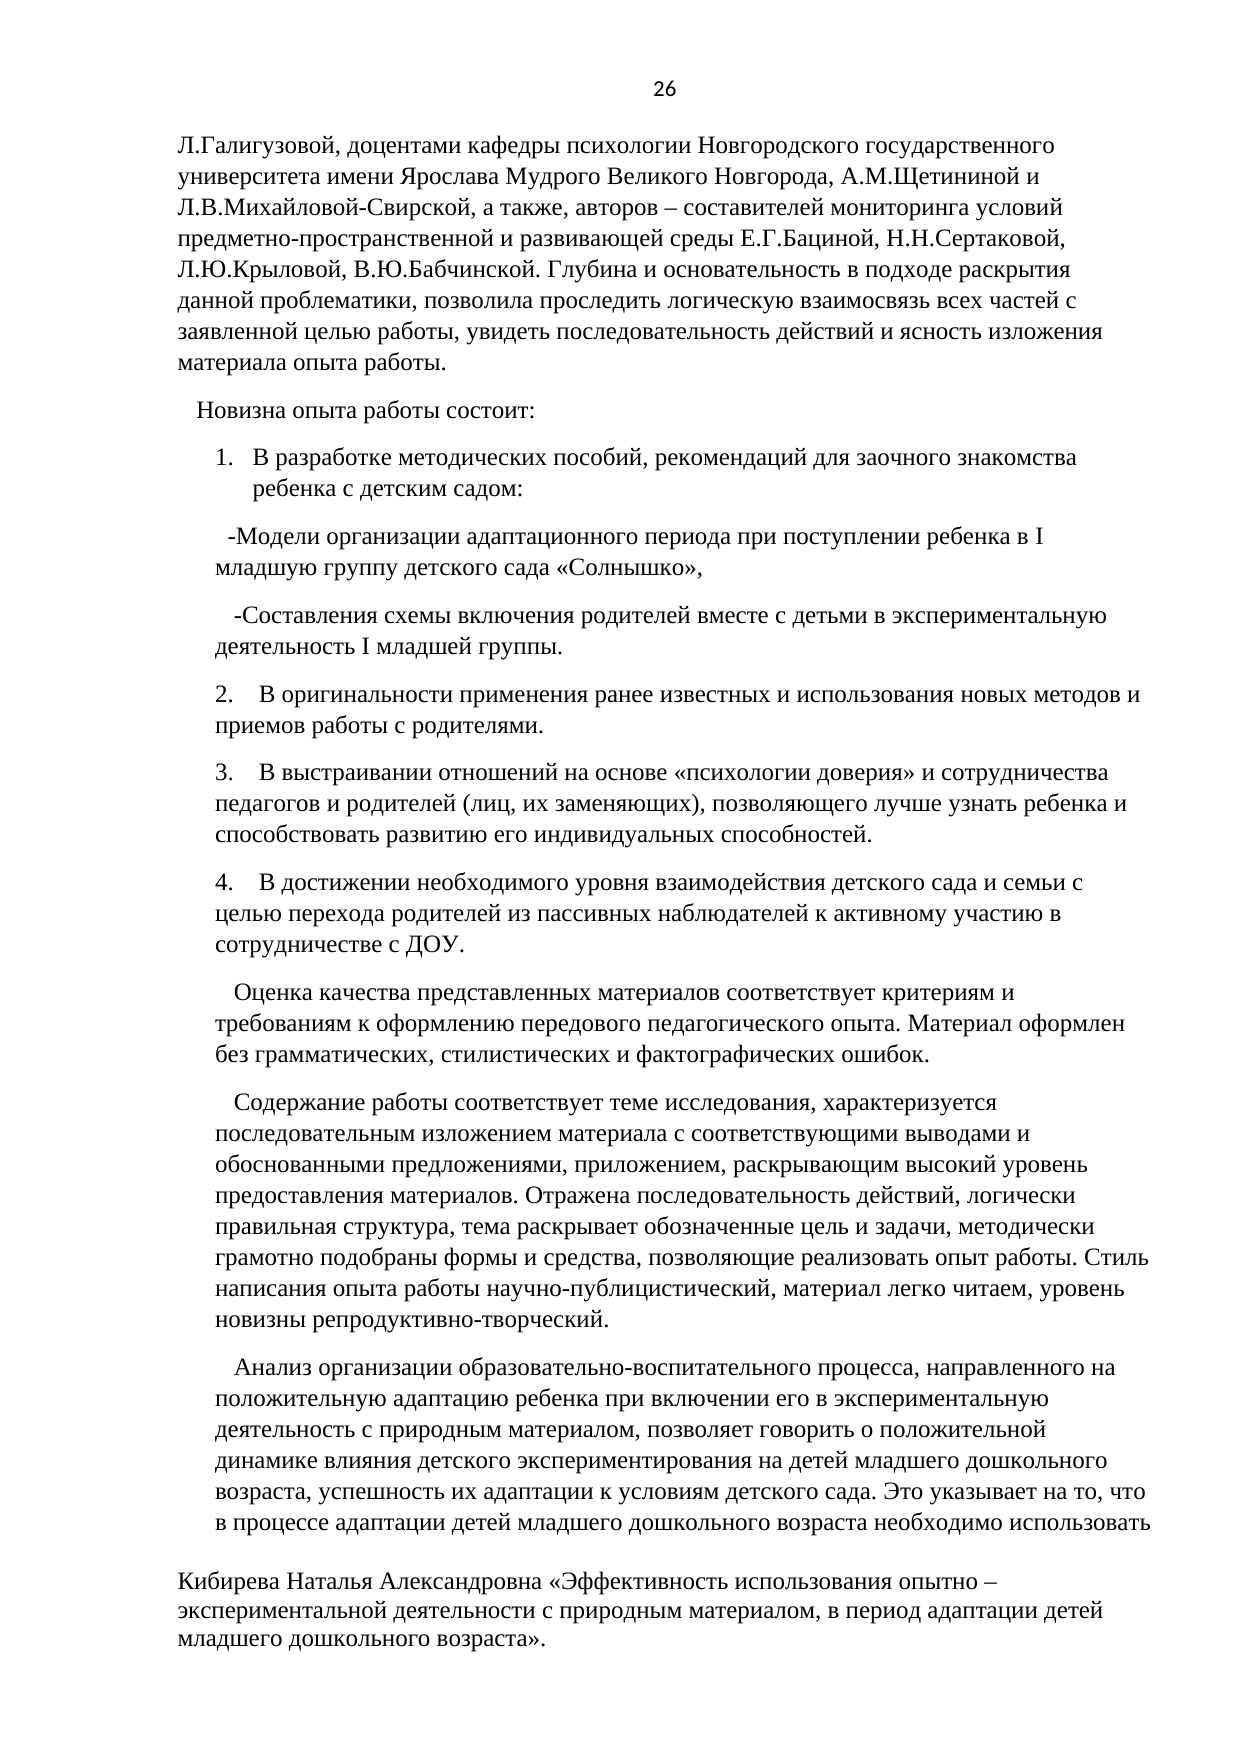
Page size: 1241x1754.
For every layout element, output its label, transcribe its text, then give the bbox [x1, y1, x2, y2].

text 3. В выстраивании отношений на основе «психологии доверия» и сотрудничества педагогов и родителей (лиц, их заменяющих), позволяющего лучше узнать ребенка и способствовать развитию его индивидуальных способностей. [215, 757, 1152, 848]
text -Составления схемы включения родителей вместе с детьми в экспериментальную деятельность I младшей группы. [215, 600, 1152, 660]
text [215, 1352, 1152, 1536]
text Содержание работы соответствует теме исследования, характеризуется последовательным изложением материала с соответствующими выводами и обоснованными предложениями, приложением, раскрывающим высокий уровень предоставления материалов. Отражена последовательность действий, логически правильная структура, тема раскрывает обозначенные цель и задачи, методически грамотно подобраны формы и средства, позволяющие реализовать опыт работы. Стиль написания опыта работы научно-публицистический, материал легко читаем, уровень новизны репродуктивно-творческий. [215, 1087, 1152, 1333]
text 2. В оригинальности применения ранее известных и использования новых методов и приемов работы с родителями. [215, 679, 1152, 738]
text 4. В достижении необходимого уровня взаимодействия детского сада и семьи с целью перехода родителей из пассивных наблюдателей к активному участию в сотрудничестве с ДОУ. [215, 867, 1152, 958]
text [177, 130, 1152, 376]
list В разработке методических пособий, рекомендаций для заочного знакомства ребенка с детским садом: [215, 442, 1152, 502]
text -Модели организации адаптационного периода при поступлении ребенка в I младшую группу детского сада «Солнышко», [215, 521, 1152, 581]
text Новизна опыта работы состоит: [177, 395, 1152, 423]
text Оценка качества представленных материалов соответствует критериям и требованиям к оформлению передового педагогического опыта. Материал оформлен без грамматических, стилистических и фактографических ошибок. [215, 977, 1152, 1068]
